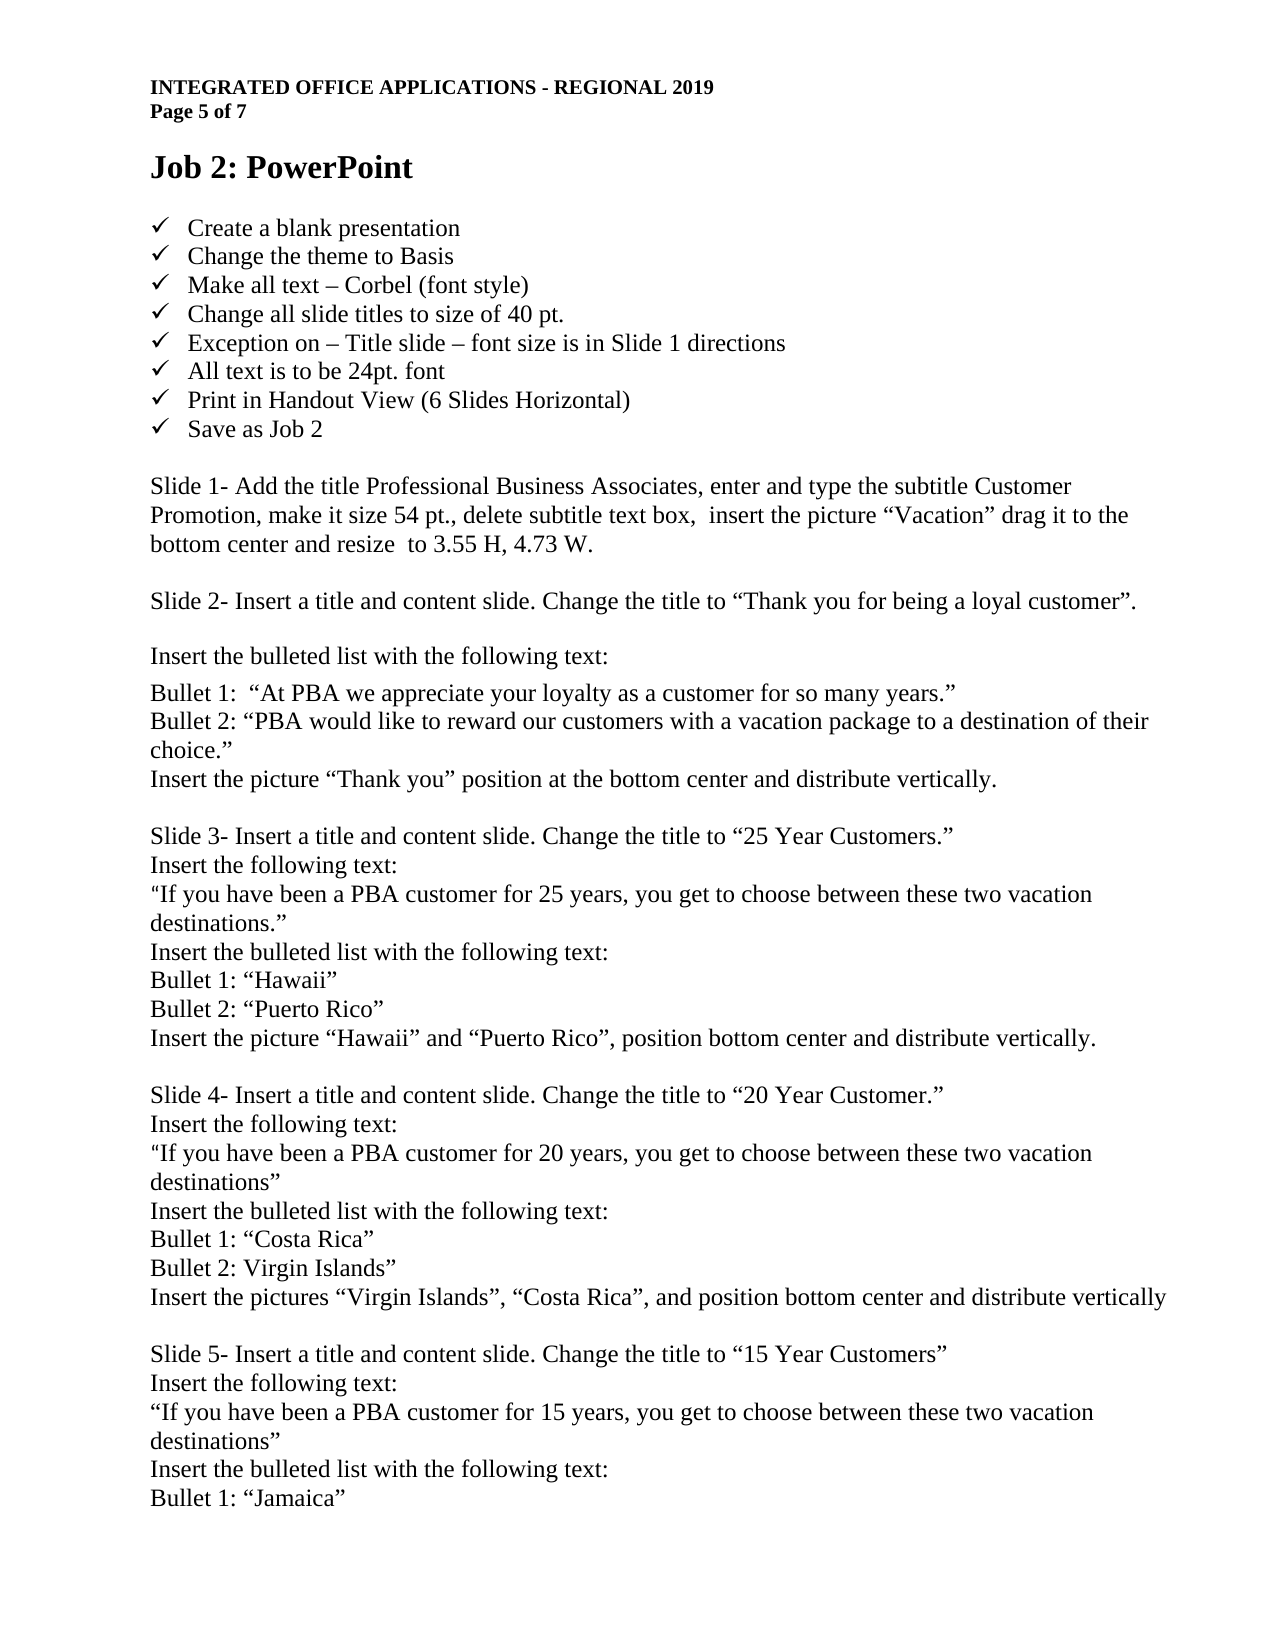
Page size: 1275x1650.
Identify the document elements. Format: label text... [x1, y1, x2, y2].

list Make all text – Corbel (font style) [150, 270, 1176, 299]
text Insert the bulleted list with the following text: Bullet 1: “Costa Rica” [150, 1196, 1176, 1253]
list All text is to be 24pt. font [150, 356, 1176, 385]
text Bullet 2: “PBA would like to reward our customers with a vacation package to a destination of their choice.” [150, 706, 1176, 764]
text Bullet 2: Virgin Islands” [150, 1253, 1176, 1282]
text Insert the following text: [150, 850, 1176, 879]
text Insert the pictures “Virgin Islands”, “Costa Rica”, and position bottom center and distribute vertically [150, 1282, 1176, 1311]
text Bullet 1: “At PBA we appreciate your loyalty as a customer for so many years.” [150, 678, 1176, 706]
text Slide 3- Insert a title and content slide. Change the title to “25 Year Customers.” [150, 821, 1176, 850]
list Change the theme to Basis [150, 241, 1176, 270]
text Insert the bulleted list with the following text: [150, 1454, 1176, 1483]
text “If you have been a PBA customer for 20 years, you get to choose between these two vacation destinations” [150, 1138, 1176, 1196]
list Exception on – Title slide – font size is in Slide 1 directions [150, 328, 1176, 356]
text Bullet 1: “Hawaii” Bullet 2: “Puerto Rico” [150, 965, 1176, 1023]
text Job 2: PowerPoint [150, 148, 1185, 186]
text Insert the picture “Hawaii” and “Puerto Rico”, position bottom center and distribute vertically. [150, 1023, 1176, 1052]
text “If you have been a PBA customer for 15 years, you get to choose between these two vacation destinations” [150, 1397, 1176, 1454]
text Bullet 1: “Jamaica” [150, 1483, 1176, 1512]
text Slide 2- Insert a title and content slide. Change the title to “Thank you for being a loyal customer”. Insert the bulleted list with the following text: [150, 586, 1176, 678]
text Slide 5- Insert a title and content slide. Change the title to “15 Year Customers” Insert the following text: [150, 1339, 1176, 1397]
list Print in Handout View (6 Slides Horizontal) [150, 385, 1176, 414]
text Slide 4- Insert a title and content slide. Change the title to “20 Year Customer.” Insert the following text: [150, 1080, 1176, 1138]
text Insert the picture “Thank you” position at the bottom center and distribute vertically. [150, 764, 1176, 793]
text Insert the bulleted list with the following text: [150, 937, 1176, 965]
text “If you have been a PBA customer for 25 years, you get to choose between these two vacation destinations.” [150, 879, 1176, 937]
list Change all slide titles to size of 40 pt. [150, 299, 1176, 328]
text Slide 1- Add the title Professional Business Associates, enter and type the subtitle Customer Promotion, make it size 54 pt., delete subtitle text box, insert the picture “Vacation” drag it to the bottom center and resize to 3.55 H, 4.73 W. [150, 471, 1176, 558]
list Create a blank presentation [150, 213, 1176, 241]
list Save as Job 2 [150, 414, 1176, 443]
